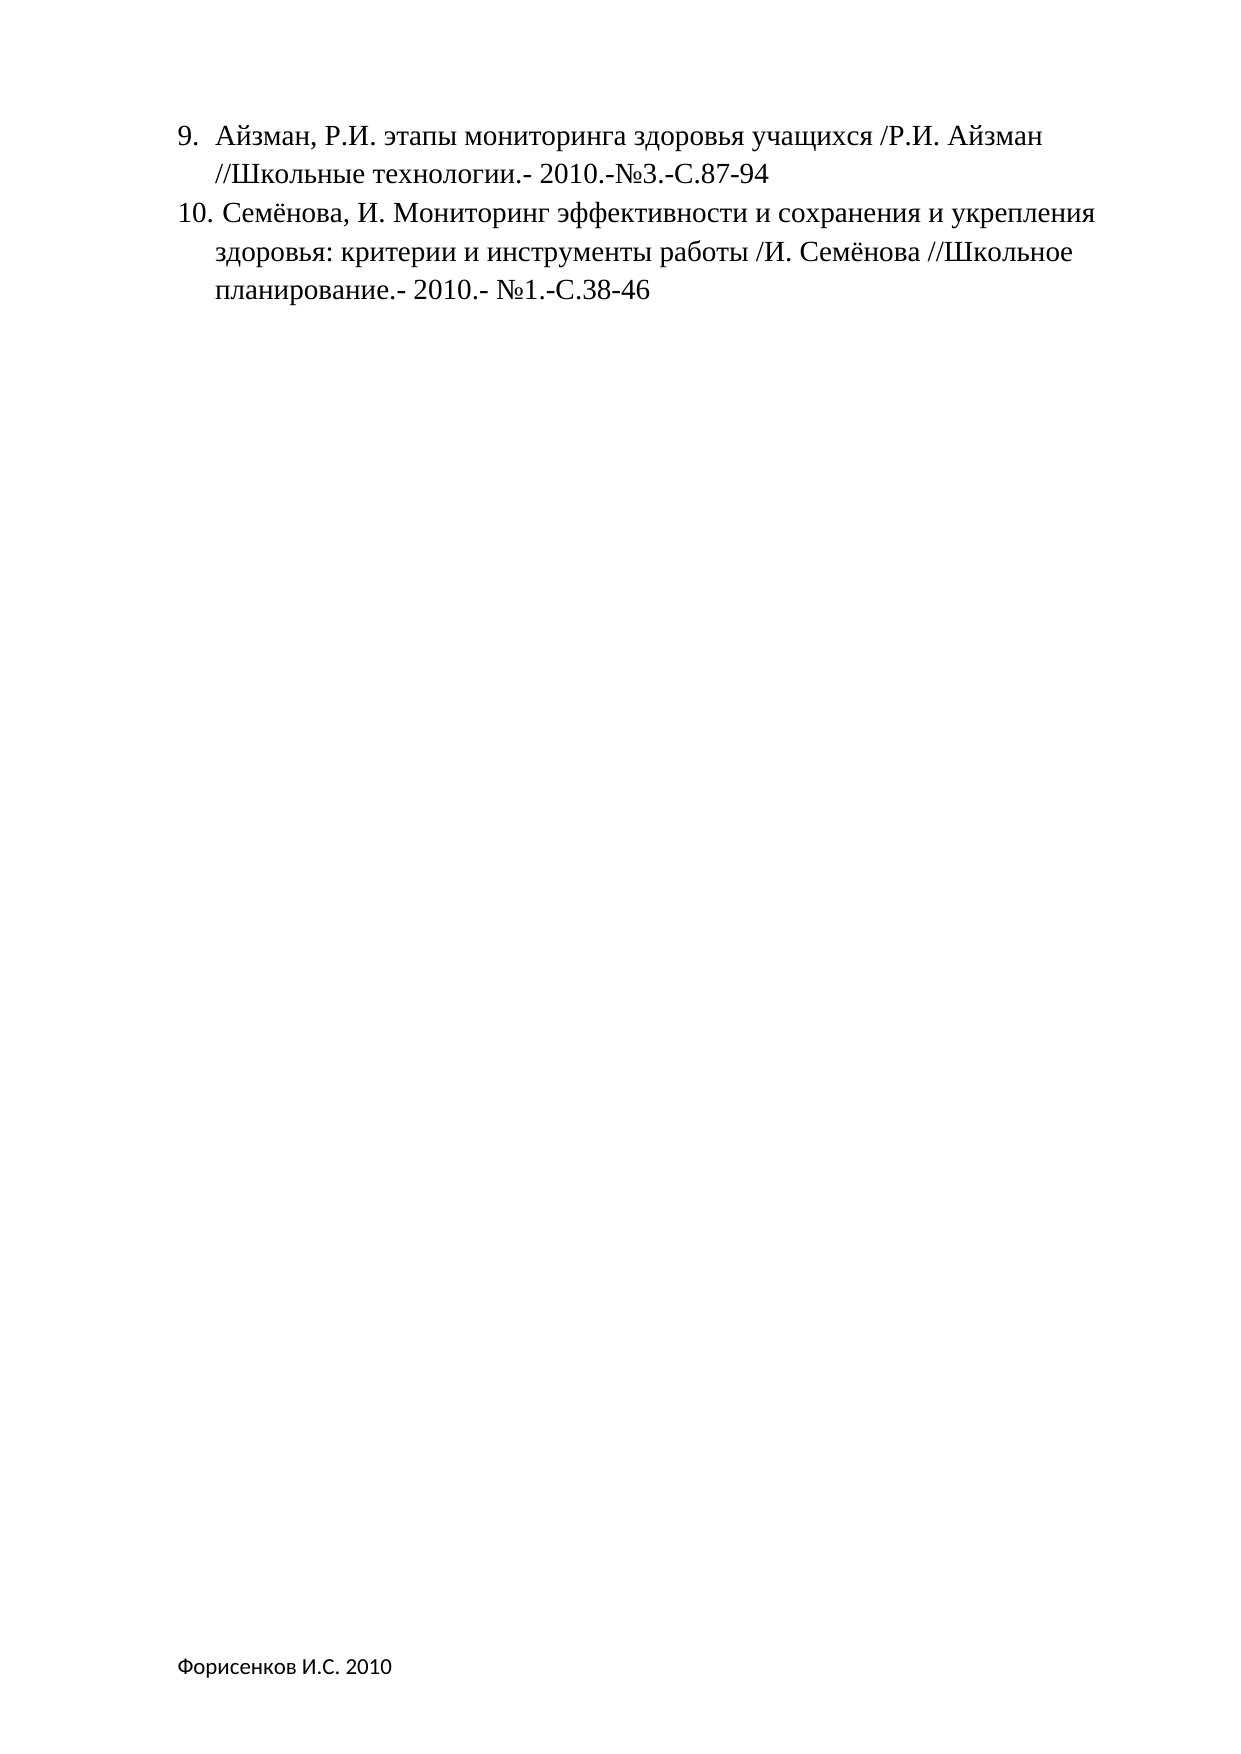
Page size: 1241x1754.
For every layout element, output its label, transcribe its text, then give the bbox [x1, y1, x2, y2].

list Семёнова, И. Мониторинг эффективности и сохранения и укрепления здоровья: критерии и инструменты работы /И. Семёнова //Школьное планирование.- 2010.- №1.-С.38-46 [177, 195, 1114, 306]
list Айзман, Р.И. этапы мониторинга здоровья учащихся /Р.И. Айзман //Школьные технологии.- 2010.-№3.-С.87-94 [177, 118, 1114, 190]
